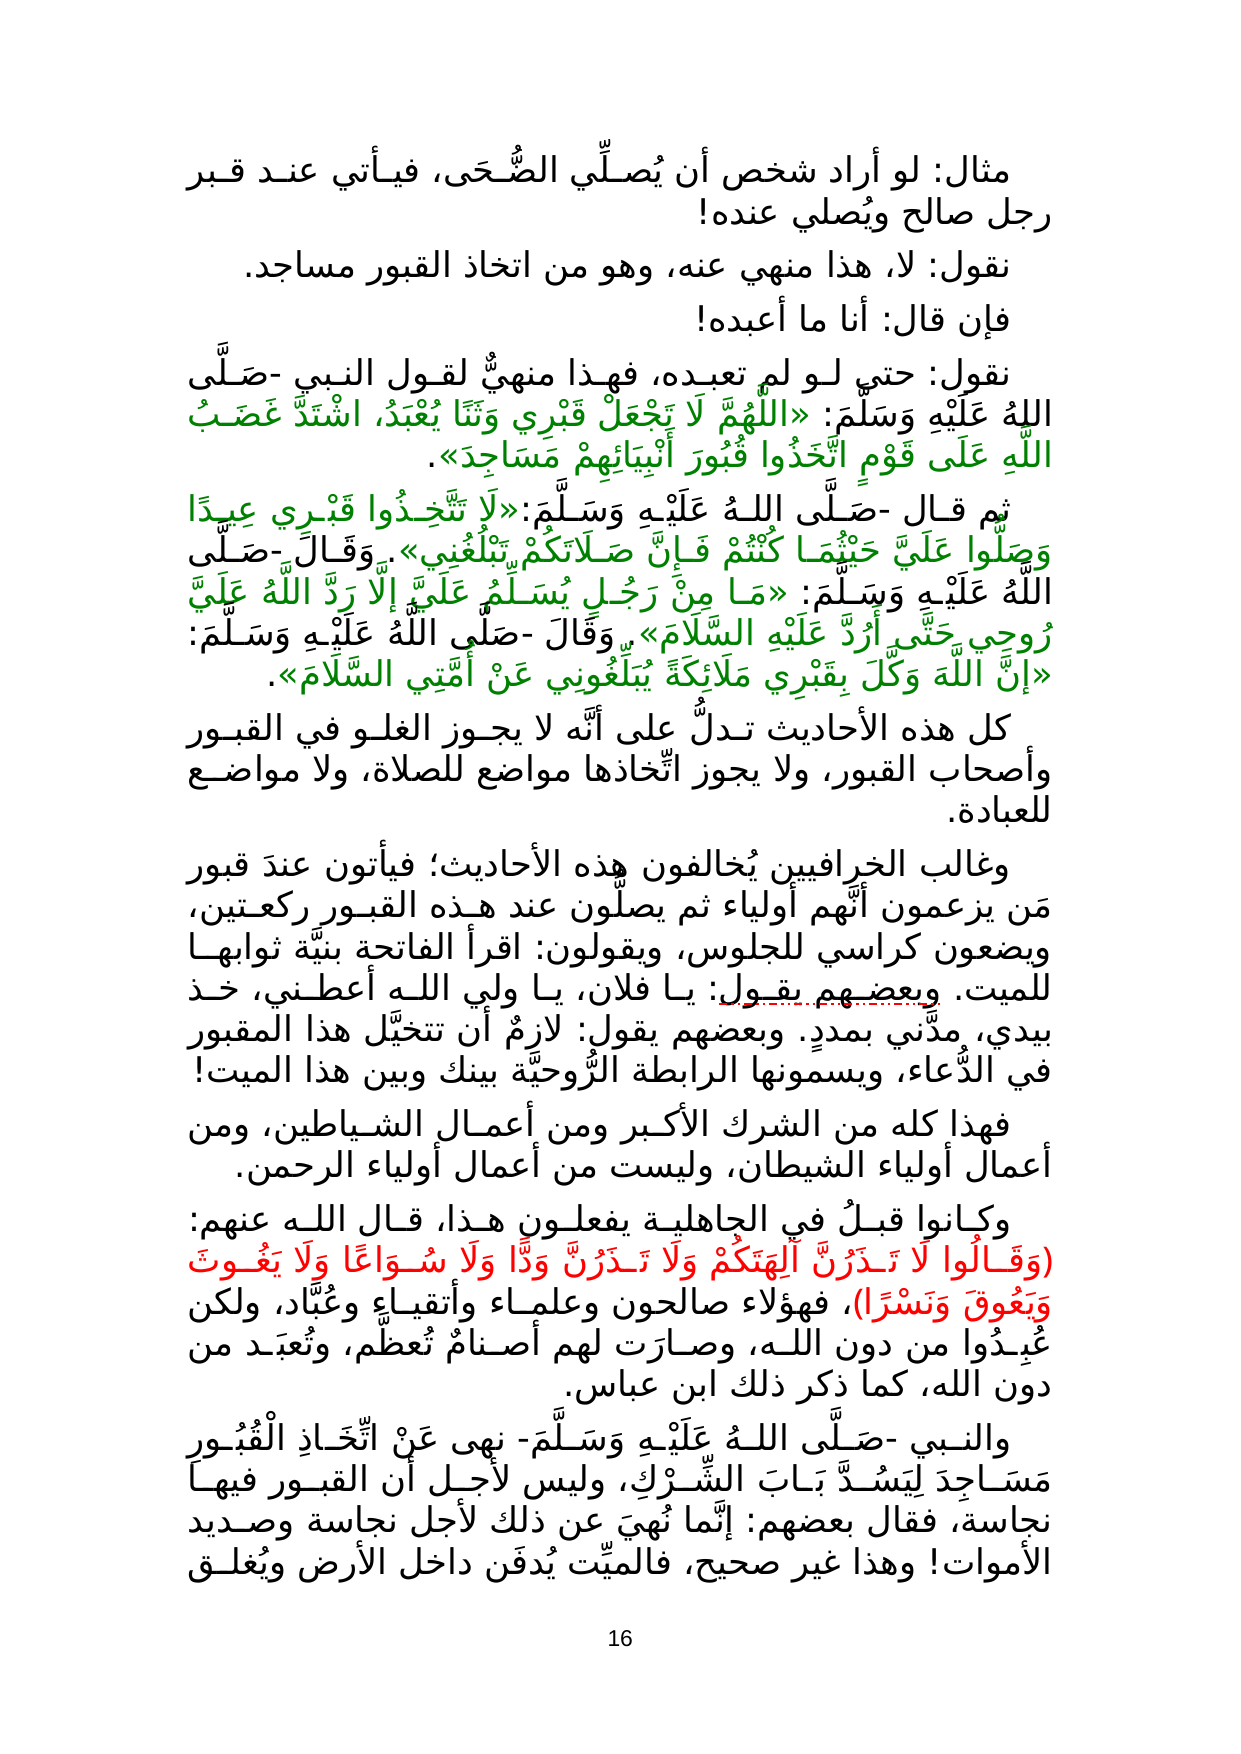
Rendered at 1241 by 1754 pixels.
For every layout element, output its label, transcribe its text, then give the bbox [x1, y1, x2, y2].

text ثم قال -صَلَّى اللهُ عَلَيْهِ وَسَلَّمَ:«لَا تَتَّخِذُوا قَبْرِي عِيدًا وَصَلُّوا عَلَيَّ حَيْثُمَا كُنْتُمْ فَإِنَّ صَلَاتَكُمْ تَبْلُغُنِي». وَقَالَ -صَلَّى اللَّهُ عَلَيْهِ وَسَلَّمَ: «مَا مِنْ رَجُلٍ يُسَلِّمُ عَلَيَّ إلَّا رَدَّ اللَّهُ عَلَيَّ رُوحِي حَتَّى أَرُدَّ عَلَيْهِ السَّلَامَ». وَقَالَ -صَلَّى اللَّهُ عَلَيْهِ وَسَلَّمَ: «إنَّ اللَّهَ وَكَّلَ بِقَبْرِي مَلَائِكَةً يُبَلِّغُونِي عَنْ أُمَّتِي السَّلَامَ». [187, 489, 1053, 695]
text نقول: لا، هذا منهي عنه، وهو من اتخاذ القبور مساجد. [187, 245, 1053, 286]
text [187, 1417, 1053, 1582]
text نقول: حتى لو لم تعبده، فهذا منهيٌّ لقول النبي -صَلَّى اللهُ عَلَيْهِ وَسَلَّمَ: «اللَّهُمَّ لَا تَجْعَلْ قَبْرِي وَثَنًا يُعْبَدُ، اشْتَدَّ غَضَبُ اللَّهِ عَلَى قَوْمٍ اتَّخَذُوا قُبُورَ أَنْبِيَائِهِمْ مَسَاجِدَ». [187, 352, 1053, 476]
text فإن قال: أنا ما أعبده! [187, 299, 1053, 340]
text وكانوا قبلُ في الجاهلية يفعلون هذا، قال الله عنهم: ﴿وَقَالُوا لَا تَذَرُنَّ آلِهَتَكُمْ وَلَا تَذَرُنَّ وَدًّا وَلَا سُوَاعًا وَلَا يَغُوثَ وَيَعُوقَ وَنَسْرًا﴾، فهؤلاء صالحون وعلماء وأتقياء وعُبَّاد، ولكن عُبِدُوا من دون الله، وصارَت لهم أصنامٌ تُعظَّم، وتُعبَد من دون الله، كما ذكر ذلك ابن عباس. [187, 1199, 1053, 1405]
text فهذا كله من الشرك الأكبر ومن أعمال الشياطين، ومن أعمال أولياء الشيطان، وليست من أعمال أولياء الرحمن. [187, 1104, 1053, 1186]
text كل هذه الأحاديث تدلُّ على أنَّه لا يجوز الغلو في القبور وأصحاب القبور، ولا يجوز اتِّخاذها مواضع للصلاة، ولا مواضع للعبادة. [187, 707, 1053, 831]
text مثال: لو أراد شخص أن يُصلِّي الضُّحَى، فيأتي عند قبر رجل صالح ويُصلي عنده! [187, 150, 1053, 232]
text وغالب الخرافيين يُخالفون هذه الأحاديث؛ فيأتون عندَ قبور مَن يزعمون أنَّهم أولياء ثم يصلُّون عند هذه القبور ركعتين، ويضعون كراسي للجلوس، ويقولون: اقرأ الفاتحة بنيَّة ثوابها للميت. وبعضهم يقول: يا فلان، يا ولي الله أعطني، خذ بيدي، مدَّني بمددٍ. وبعضهم يقول: لازمٌ أن تتخيَّل هذا المقبور في الدُّعاء، ويسمونها الرابطة الرُّوحيَّة بينك وبين هذا الميت! [187, 844, 1053, 1091]
